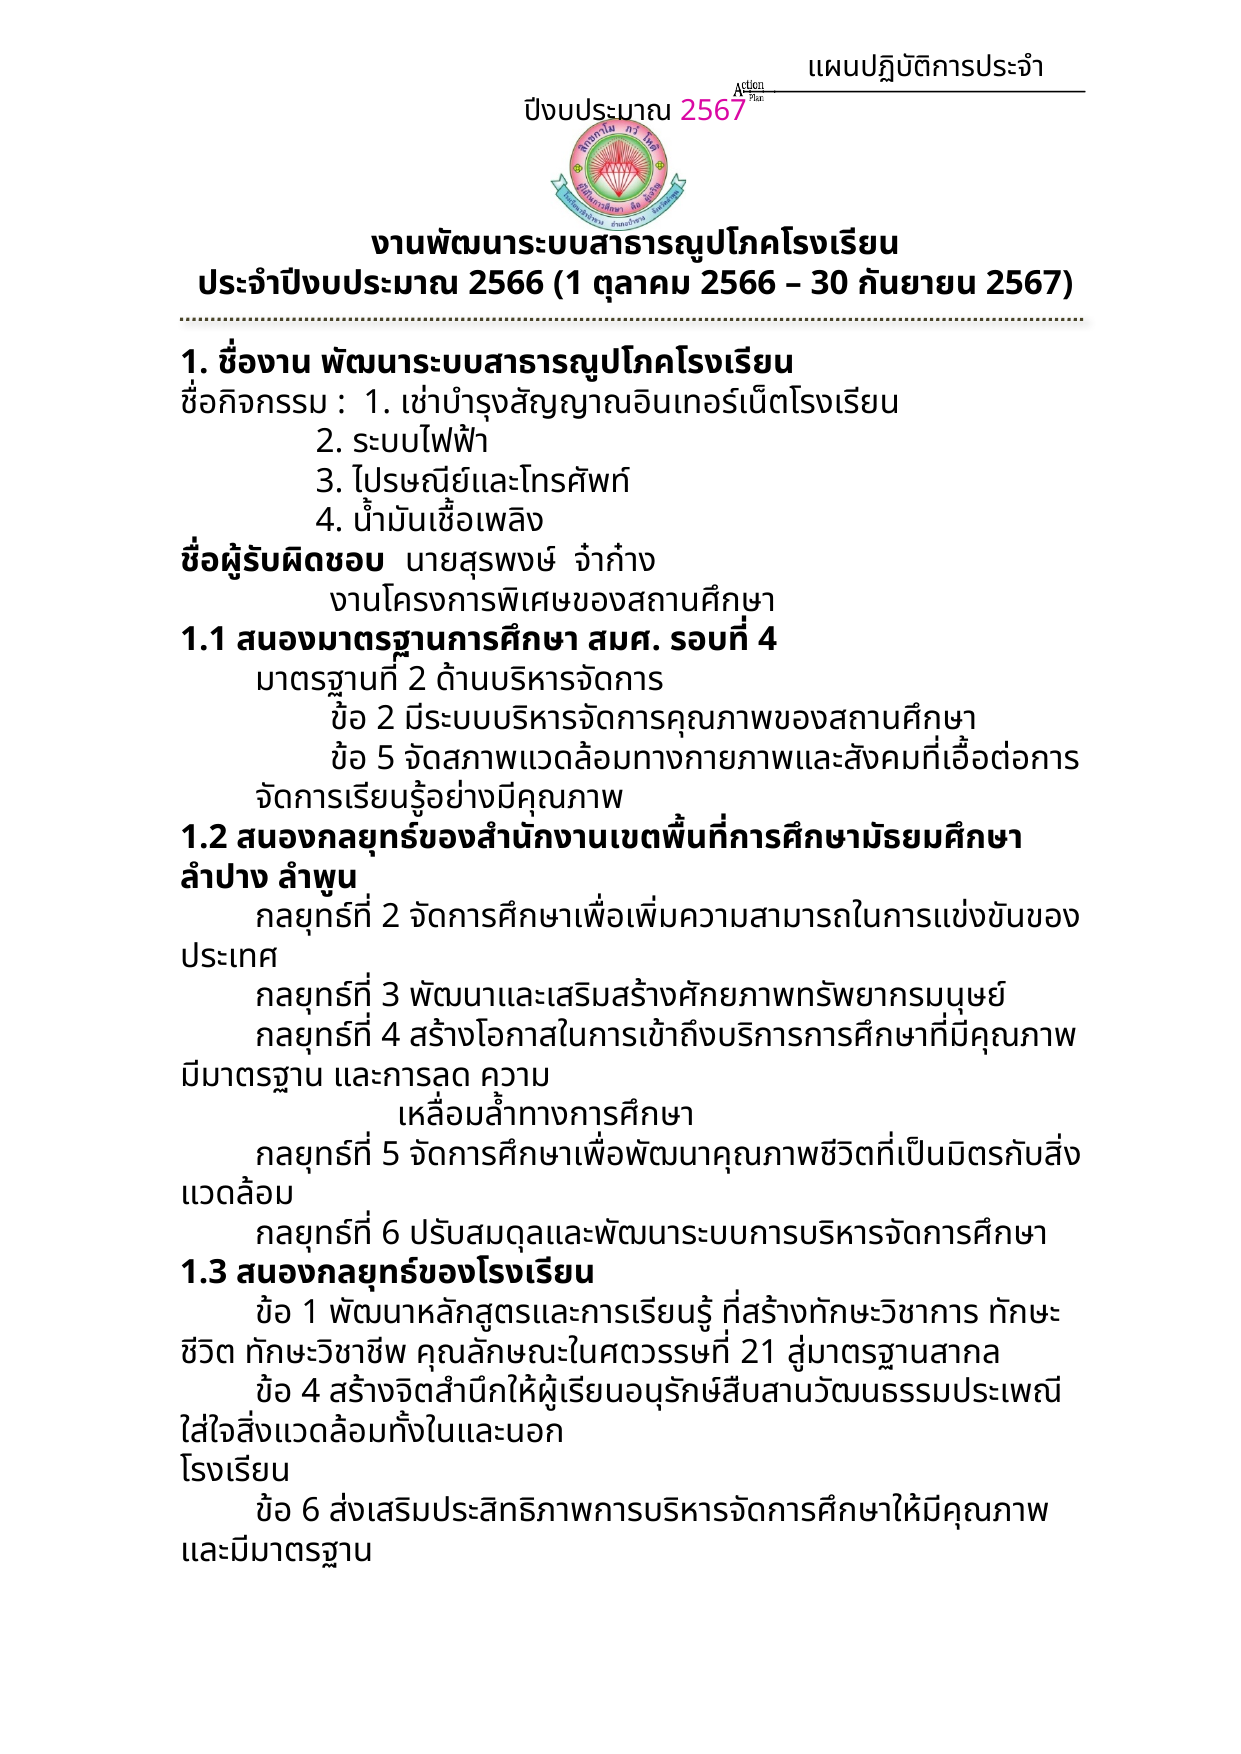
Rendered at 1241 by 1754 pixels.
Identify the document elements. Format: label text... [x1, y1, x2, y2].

text 4. น้ำมันเชื้อเพลิง [180, 500, 1090, 540]
text ข้อ 6 ส่งเสริมประสิทธิภาพการบริหารจัดการศึกษาให้มีคุณภาพและมีมาตรฐาน [180, 1490, 1090, 1569]
text ข้อ 1 พัฒนาหลักสูตรและการเรียนรู้ ที่สร้างทักษะวิชาการ ทักษะชีวิต ทักษะวิชาชีพ คุณลักษณะในศตวรรษที่ 21 สู่มาตรฐานสากล [180, 1292, 1090, 1371]
text ชื่อผู้รับผิดชอบ นายสุรพงษ์ จ๋าก๋าง งานโครงการพิเศษของสถานศึกษา [180, 540, 1090, 619]
text ชื่อกิจกรรม : 1. เช่าบำรุงสัญญาณอินเทอร์เน็ตโรงเรียน [180, 381, 1090, 421]
text 1.3 สนองกลยุทธ์ของโรงเรียน [179, 1252, 1090, 1292]
picture [721, 76, 1088, 107]
text งานพัฒนาระบบสาธารณูปโภคโรงเรียน [180, 223, 1090, 263]
text 2. ระบบไฟฟ้า [180, 421, 1090, 461]
text ประจำปีงบประมาณ 2566 (1 ตุลาคม 2566 – 30 กันยายน 2567) [180, 263, 1090, 302]
picture [550, 118, 687, 223]
text 1.2 สนองกลยุทธ์ของสำนักงานเขตพื้นที่การศึกษามัธยมศึกษาลำปาง ลำพูน กลยุทธ์ที่ 2 จัดการศึกษาเพื่อเพิ่มความสามารถในการแข่งขันของประเทศ กลยุทธ์ที่ 3 พัฒนาและเสริมสร้างศักยภาพทรัพยากรมนุษย์ กลยุทธ์ที่ 4 สร้างโอกาสในการเข้าถึงบริการการศึกษาที่มีคุณภาพ มีมาตรฐาน และการลด ความ เหลื่อมล้ำทางการศึกษา กลยุทธ์ที่ 5 จัดการศึกษาเพื่อพัฒนาคุณภาพชีวิตที่เป็นมิตรกับสิ่งแวดล้อม กลยุทธ์ที่ 6 ปรับสมดุลและพัฒนาระบบการบริหารจัดการศึกษา [180, 817, 1090, 1252]
text ข้อ 4 สร้างจิตสำนึกให้ผู้เรียนอนุรักษ์สืบสานวัฒนธรรมประเพณี ใส่ใจสิ่งแวดล้อมทั้งในและนอก [180, 1371, 1090, 1450]
text 1.1 สนองมาตรฐานการศึกษา สมศ. รอบที่ 4 [180, 619, 1090, 658]
text มาตรฐานที่ 2 ด้านบริหารจัดการ ข้อ 2 มีระบบบริหารจัดการคุณภาพของสถานศึกษา ข้อ 5 จัดสภาพแวดล้อมทางกายภาพและสังคมที่เอื้อต่อการจัดการเรียนรู้อย่างมีคุณภาพ [255, 658, 1090, 817]
text 1. ชื่องาน พัฒนาระบบสาธารณูปโภคโรงเรียน [180, 342, 1090, 381]
text โรงเรียน [180, 1450, 1090, 1490]
text 3. ไปรษณีย์และโทรศัพท์ [255, 461, 1090, 500]
